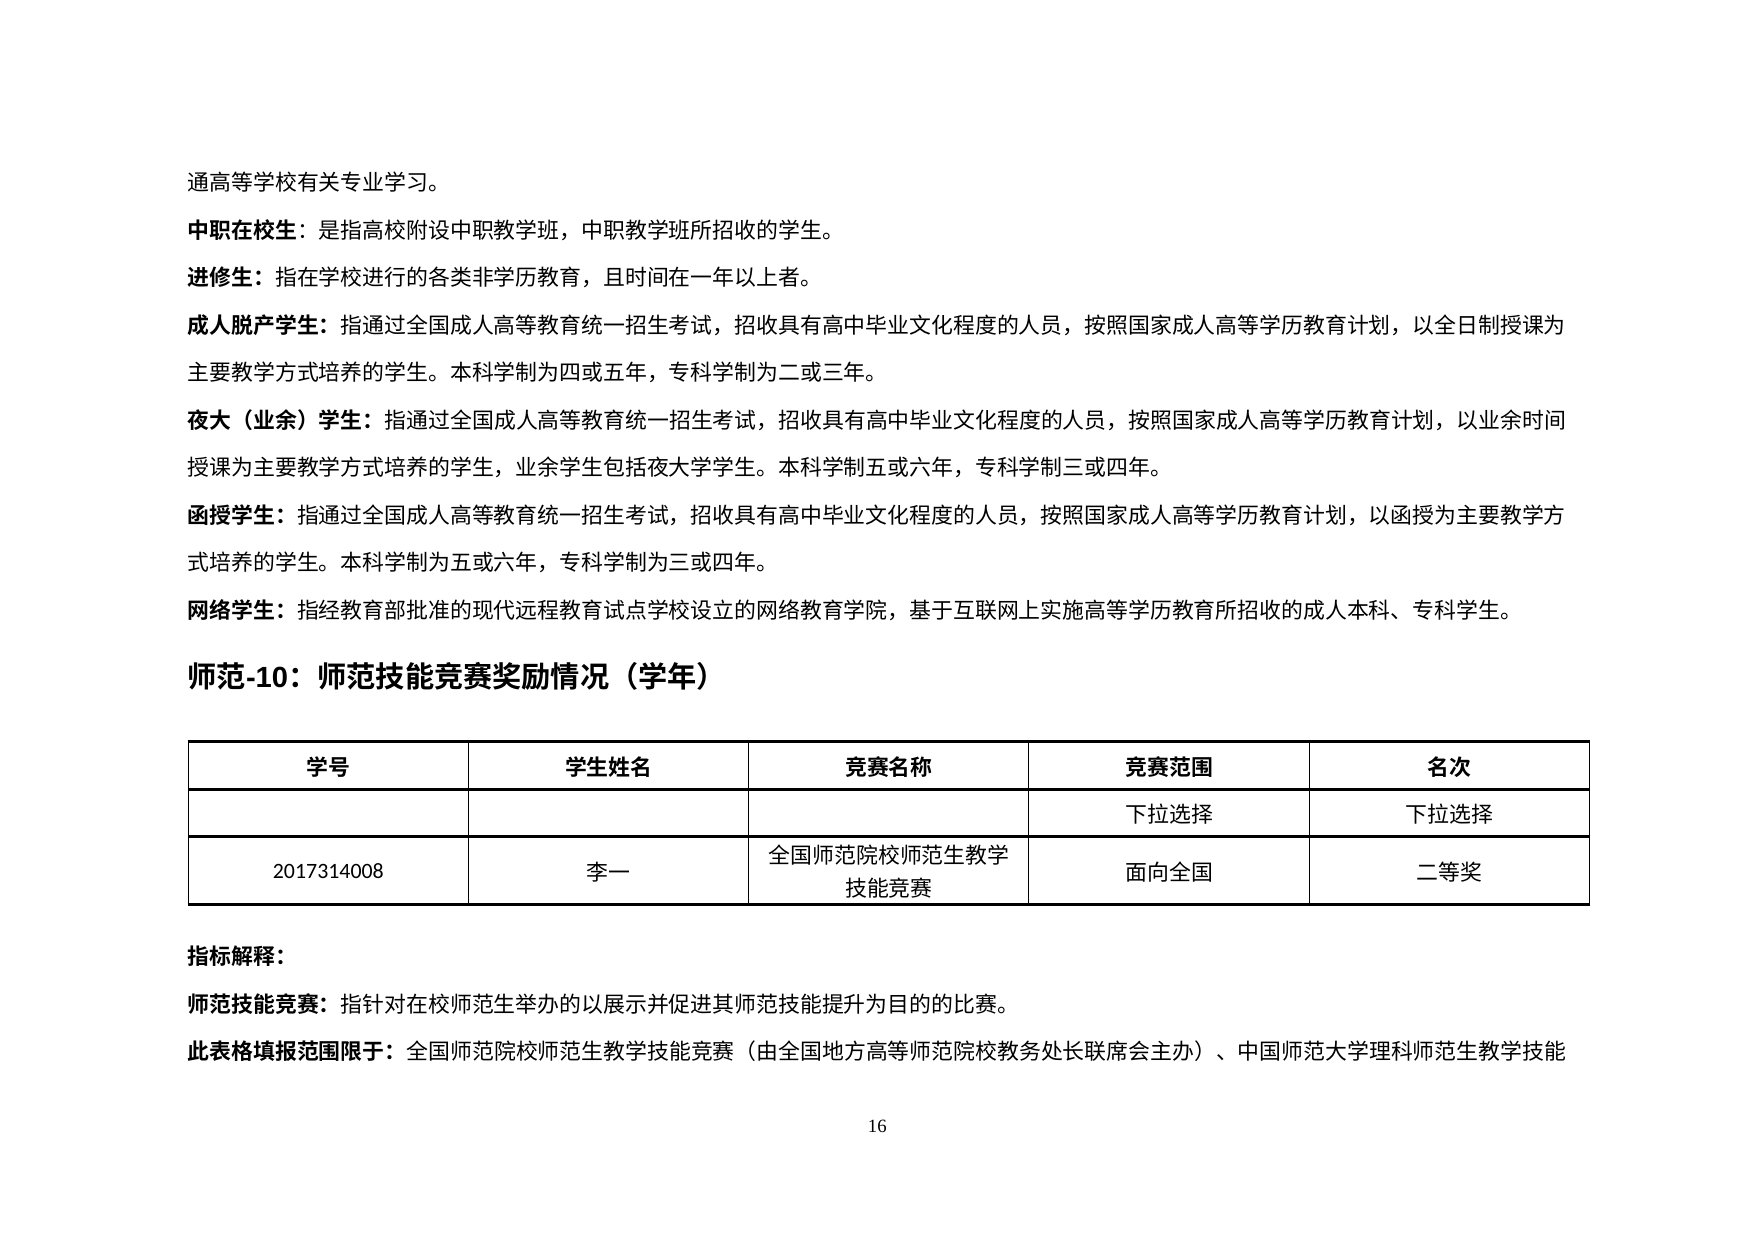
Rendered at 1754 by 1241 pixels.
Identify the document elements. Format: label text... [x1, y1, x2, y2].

table_cell 下拉选择 [1310, 791, 1589, 835]
table_cell [189, 791, 468, 835]
text 进修生：指在学校进行的各类非学历教育，且时间在一年以上者。 [187, 260, 1566, 292]
text 中职在校生：是指高校附设中职教学班，中职教学班所招收的学生。 [187, 213, 1566, 244]
table_cell 2017314008 [189, 838, 468, 903]
subtitle 师范-10：师范技能竞赛奖励情况（学年） [187, 642, 1566, 707]
table_cell [749, 791, 1028, 835]
table_header 竞赛名称 [749, 743, 1028, 787]
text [187, 1034, 1566, 1066]
text 指标解释： [187, 938, 1566, 971]
table_header 名次 [1310, 743, 1589, 787]
table_cell 李一 [469, 838, 748, 903]
text 函授学生：指通过全国成人高等教育统一招生考试，招收具有高中毕业文化程度的人员，按照国家成人高等学历教育计划，以函授为主要教学方式培养的学生。本科学制为五或六年，专科学制为三或四年。 [187, 498, 1566, 577]
text 网络学生：指经教育部批准的现代远程教育试点学校设立的网络教育学院，基于互联网上实施高等学历教育所招收的成人本科、专科学生。 [187, 593, 1566, 624]
text 成人脱产学生：指通过全国成人高等教育统一招生考试，招收具有高中毕业文化程度的人员，按照国家成人高等学历教育计划，以全日制授课为主要教学方式培养的学生。本科学制为四或五年，专科学制为二或三年。 [187, 308, 1566, 387]
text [187, 165, 1566, 197]
table_cell 面向全国 [1029, 838, 1309, 903]
table_cell 下拉选择 [1029, 791, 1309, 835]
text 夜大（业余）学生：指通过全国成人高等教育统一招生考试，招收具有高中毕业文化程度的人员，按照国家成人高等学历教育计划，以业余时间授课为主要教学方式培养的学生，业余学生包括夜大学学生。本科学制五或六年，专科学制三或四年。 [187, 403, 1566, 482]
table_cell 全国师范院校师范生教学技能竞赛 [749, 838, 1028, 903]
table_cell 二等奖 [1310, 838, 1589, 903]
table_header 学生姓名 [469, 743, 748, 787]
table_header 竞赛范围 [1029, 743, 1309, 787]
table_header 学号 [189, 743, 468, 787]
table_cell [469, 791, 748, 835]
text 师范技能竞赛：指针对在校师范生举办的以展示并促进其师范技能提升为目的的比赛。 [187, 987, 1566, 1018]
